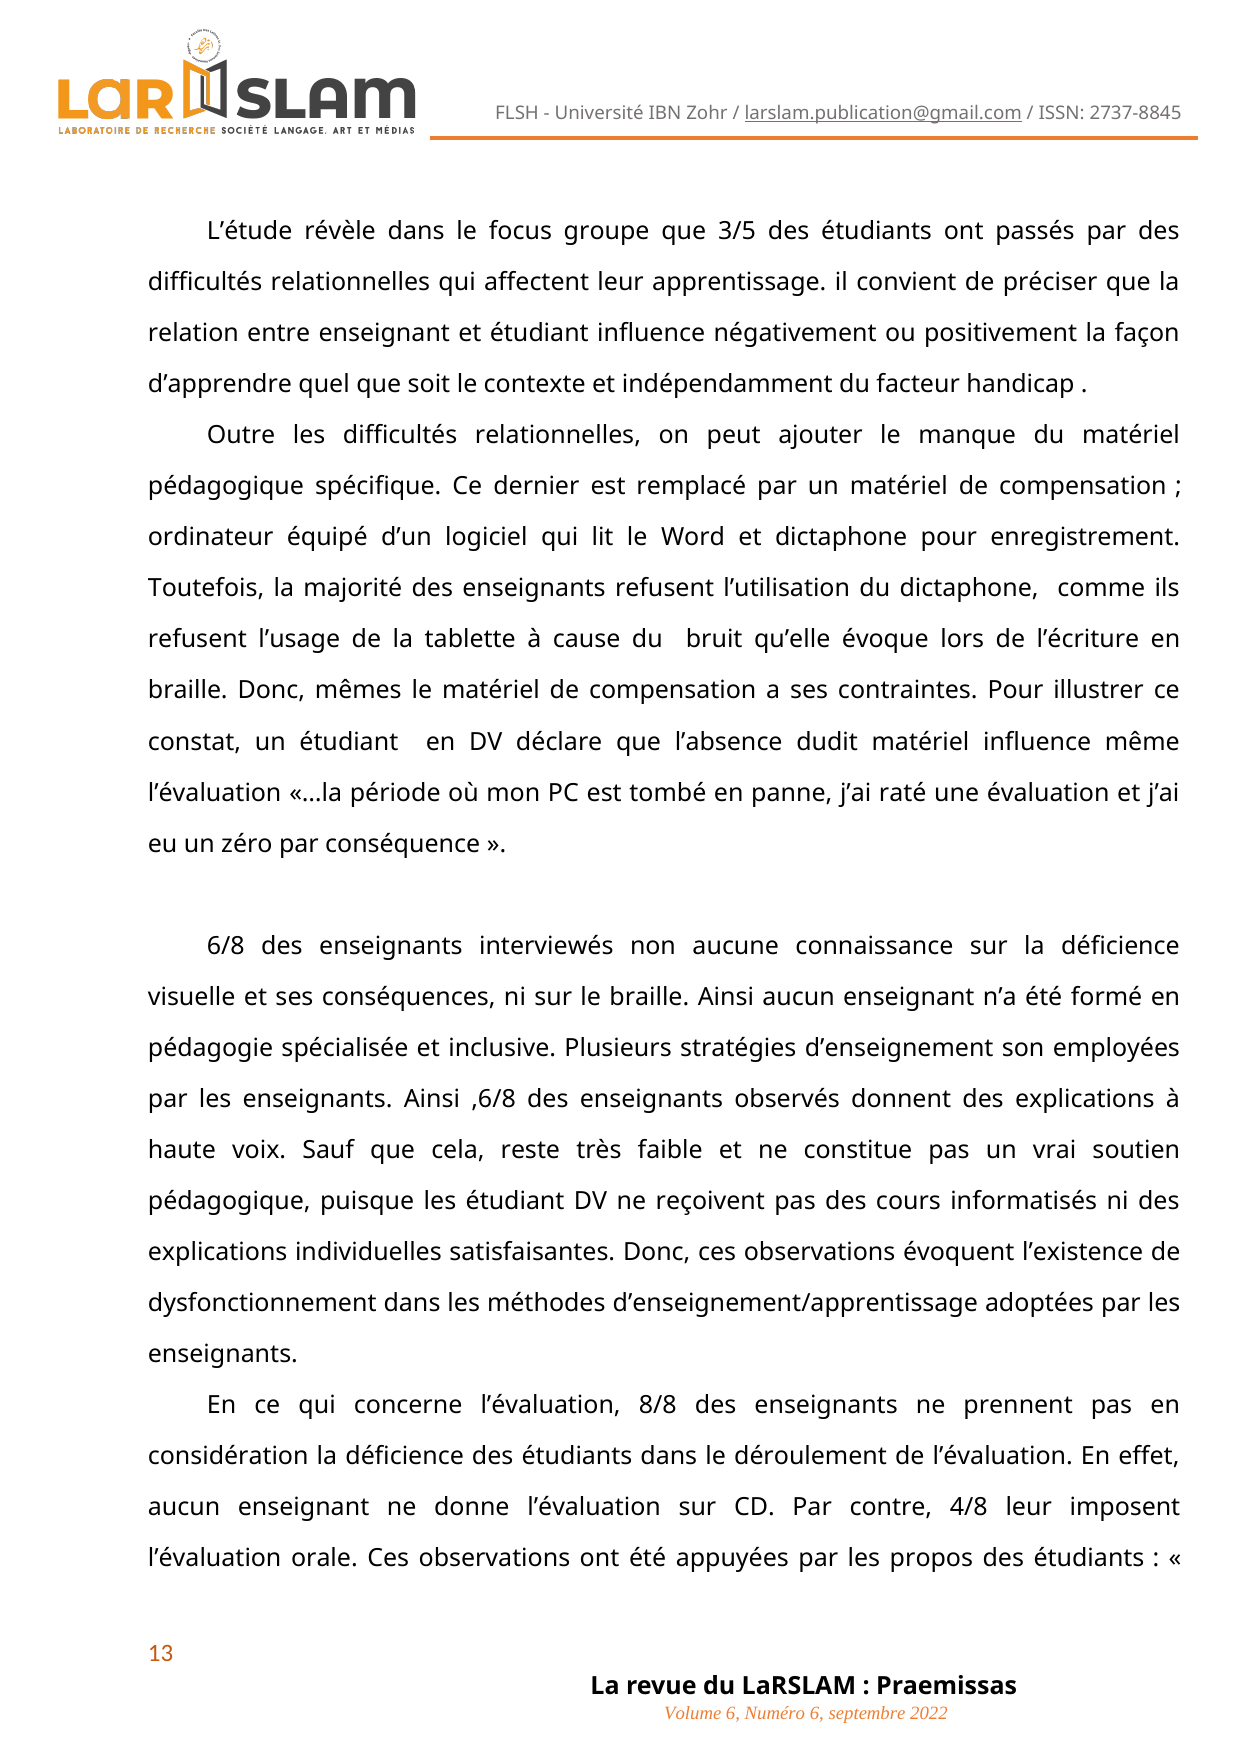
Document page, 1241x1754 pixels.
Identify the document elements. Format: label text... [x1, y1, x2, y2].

text 6/8 des enseignants interviewés non aucune connaissance sur la déficience visuelle et ses conséquences, ni sur le braille. Ainsi aucun enseignant n’a été formé en pédagogie spécialisée et inclusive. Plusieurs stratégies d’enseignement son employées par les enseignants. Ainsi ,6/8 des enseignants observés donnent des explications à haute voix. Sauf que cela, reste très faible et ne constitue pas un vrai soutien pédagogique, puisque les étudiant DV ne reçoivent pas des cours informatisés ni des explications individuelles satisfaisantes. Donc, ces observations évoquent l’existence de dysfonctionnement dans les méthodes d’enseignement/apprentissage adoptées par les enseignants. [148, 927, 1181, 1370]
text Outre les difficultés relationnelles, on peut ajouter le manque du matériel pédagogique spécifique. Ce dernier est remplacé par un matériel de compensation ; ordinateur équipé d’un logiciel qui lit le Word et dictaphone pour enregistrement. Toutefois, la majorité des enseignants refusent l’utilisation du dictaphone, comme ils refusent l’usage de la tablette à cause du bruit qu’elle évoque lors de l’écriture en braille. Donc, mêmes le matériel de compensation a ses contraintes. Pour illustrer ce constat, un étudiant en DV déclare que l’absence dudit matériel influence même l’évaluation «…la période où mon PC est tombé en panne, j’ai raté une évaluation et j’ai eu un zéro par conséquence ». [148, 417, 1181, 859]
text L’étude révèle dans le focus groupe que 3/5 des étudiants ont passés par des difficultés relationnelles qui affectent leur apprentissage. il convient de préciser que la relation entre enseignant et étudiant influence négativement ou positivement la façon d’apprendre quel que soit le contexte et indépendamment du facteur handicap . [148, 213, 1181, 400]
picture [44, 15, 422, 147]
